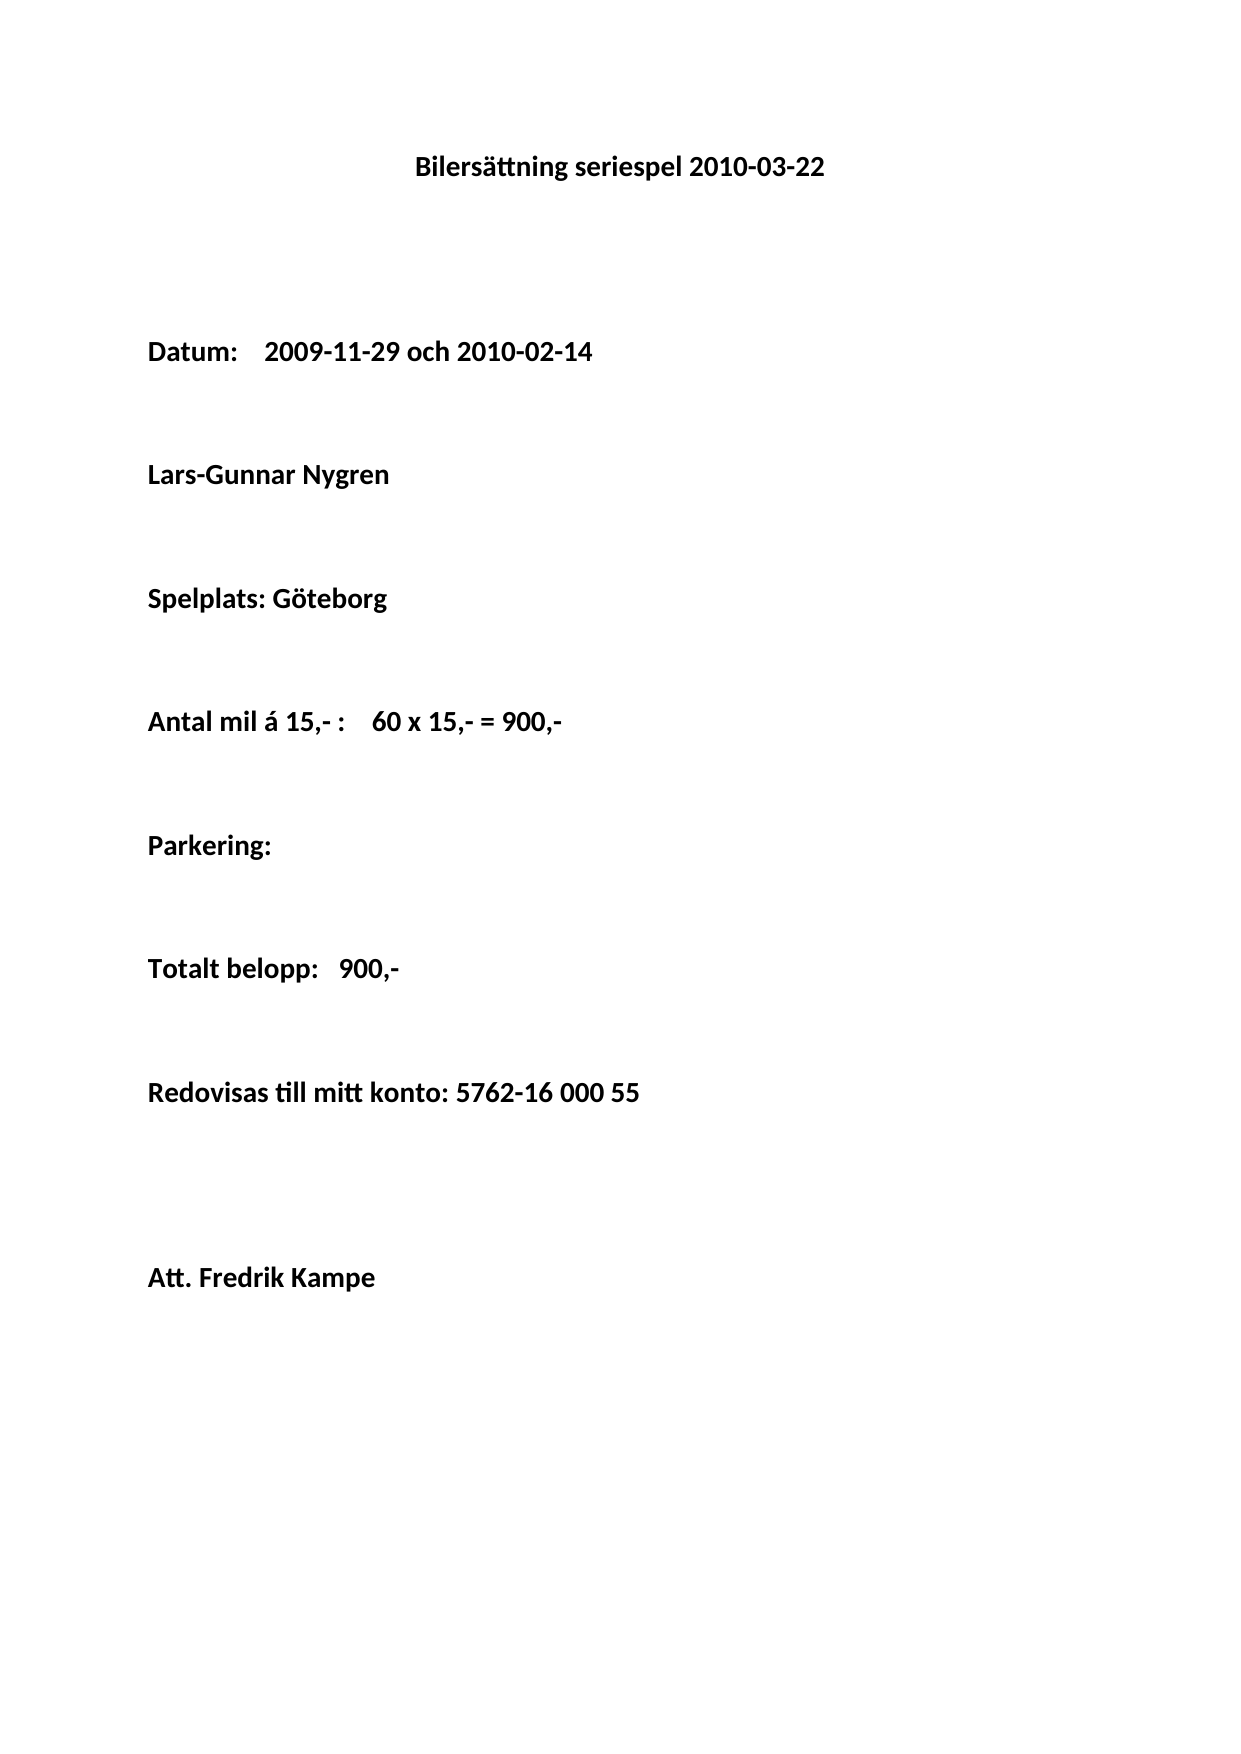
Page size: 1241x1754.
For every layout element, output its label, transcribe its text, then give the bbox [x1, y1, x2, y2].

text Parkering: [148, 827, 1093, 863]
text Lars-Gunnar Nygren [148, 456, 1093, 492]
text Antal mil á 15,- : 60 x 15,- = 900,- [148, 703, 1093, 739]
text Bilersättning seriespel 2010-03-22 [148, 148, 1093, 183]
text Datum: 2009-11-29 och 2010-02-14 [148, 333, 1093, 368]
text Att. Fredrik Kampe [148, 1259, 1093, 1295]
text Spelplats: Göteborg [148, 580, 1093, 616]
text Totalt belopp: 900,- [148, 951, 1093, 986]
text Redovisas till mitt konto: 5762-16 000 55 [148, 1074, 1093, 1110]
